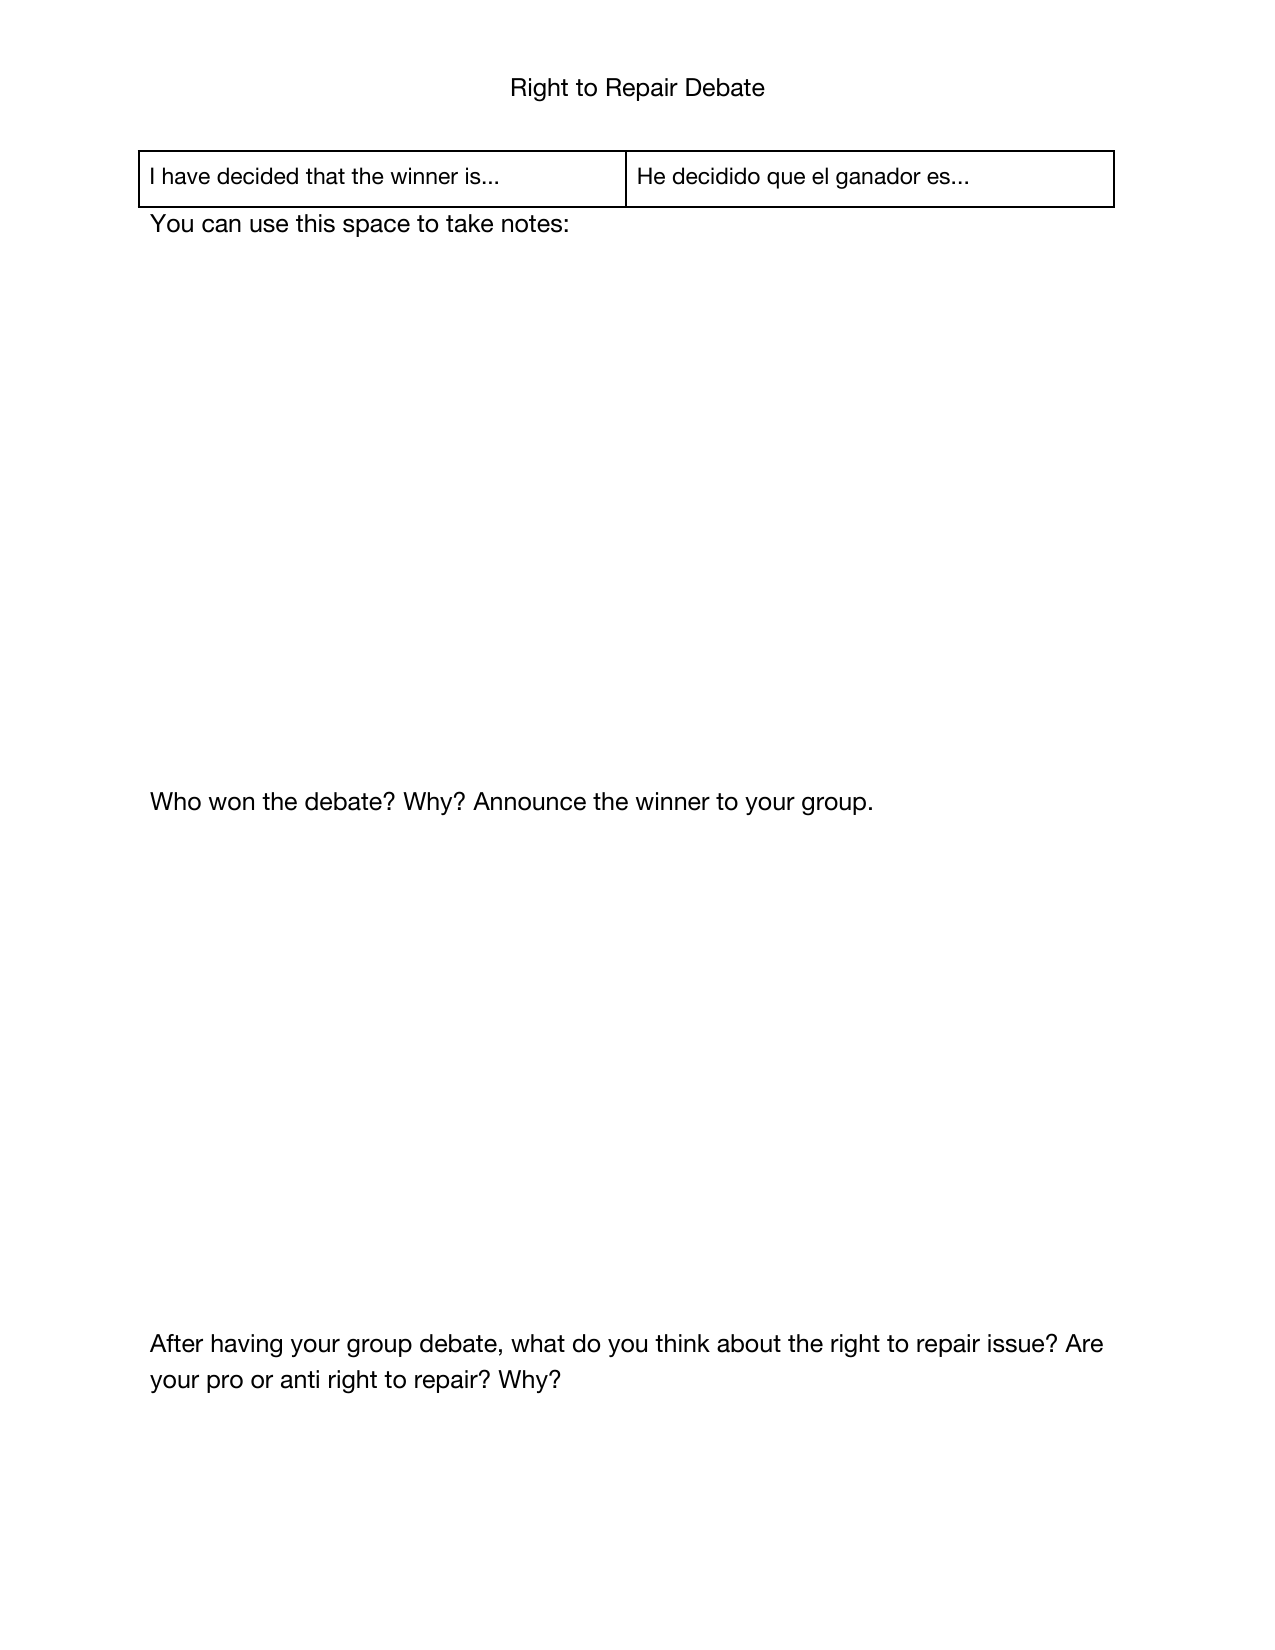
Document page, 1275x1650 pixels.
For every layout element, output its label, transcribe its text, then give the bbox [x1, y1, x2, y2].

table_cell I have decided that the winner is... [140, 152, 625, 206]
text After having your group debate, what do you think about the right to repair issue? Are your pro or anti right to repair? Why? [150, 1328, 1125, 1396]
table_cell He decidido que el ganador es... [627, 152, 1113, 206]
text Who won the debate? Why? Announce the winner to your group. [150, 786, 1125, 817]
text You can use this space to take notes: [150, 208, 1125, 239]
